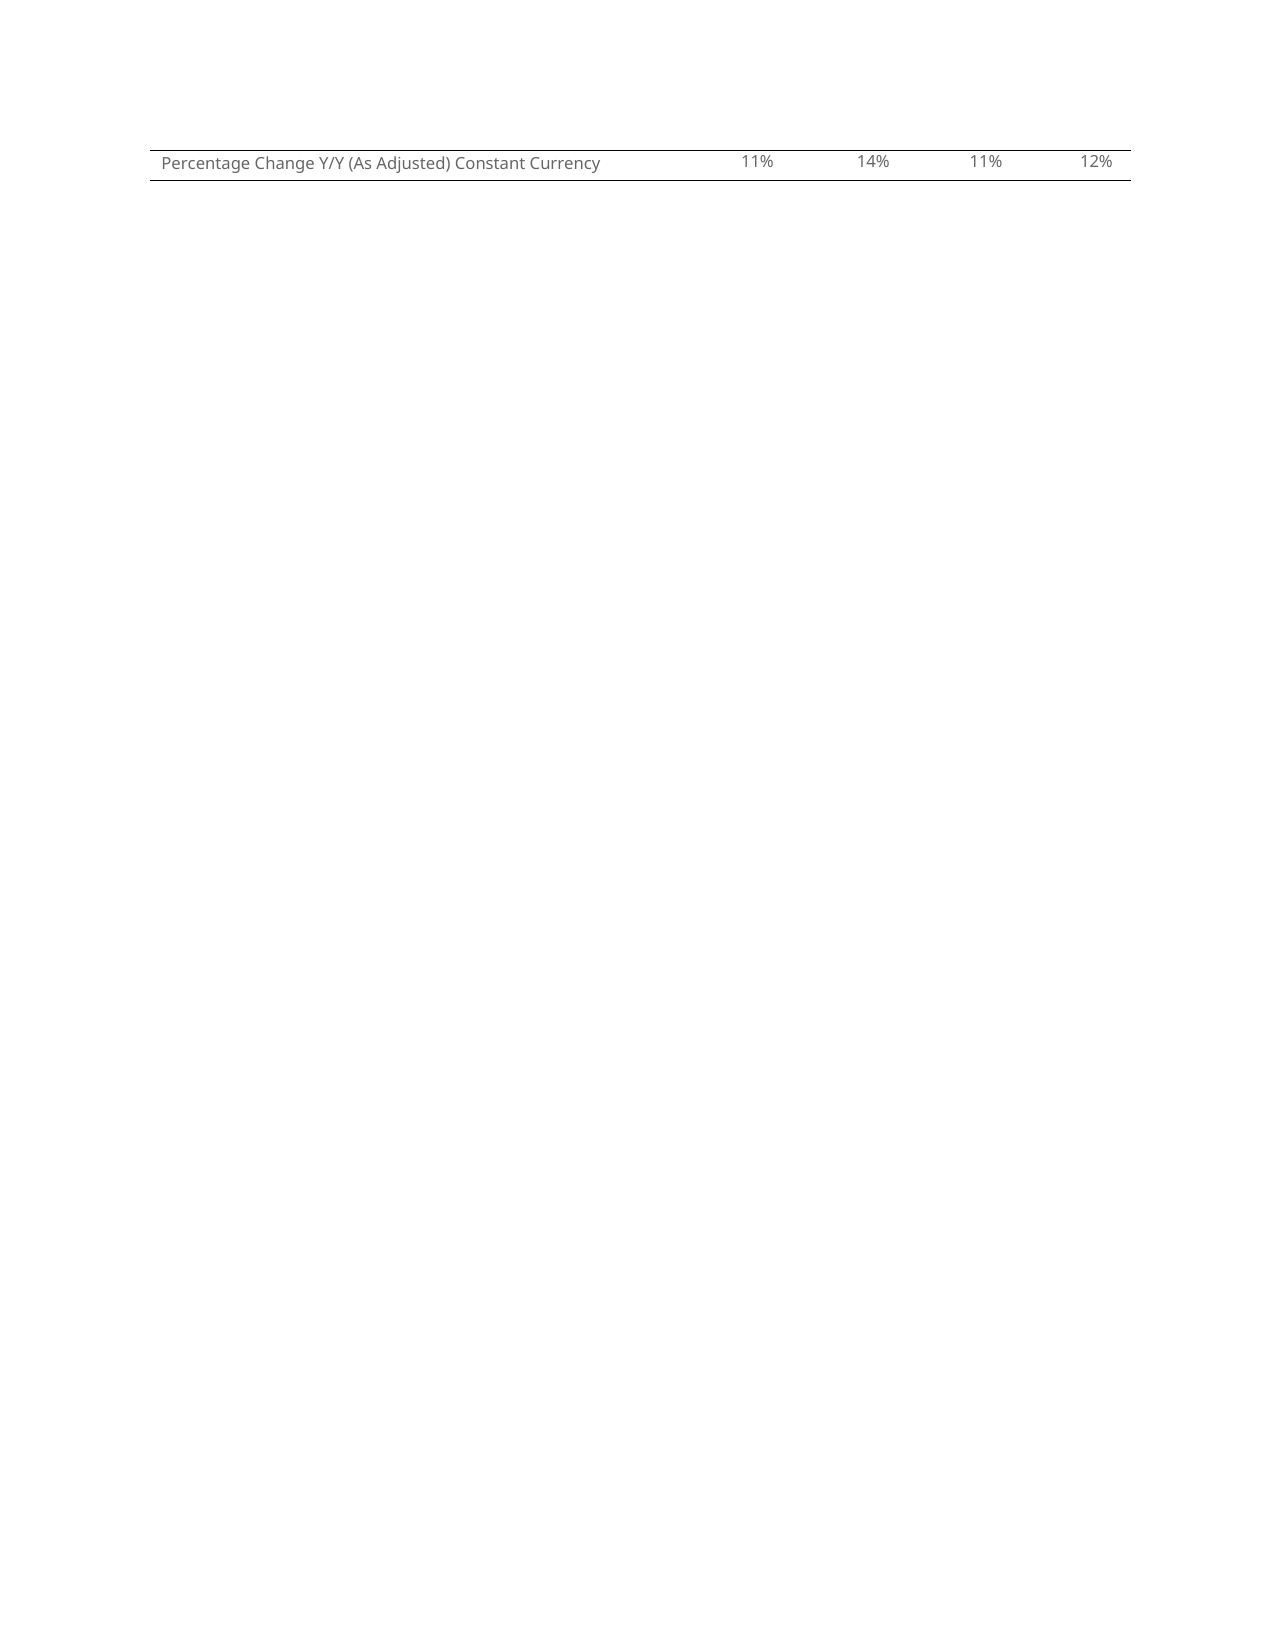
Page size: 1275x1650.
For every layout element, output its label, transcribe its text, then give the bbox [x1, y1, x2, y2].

table_cell 11% [905, 151, 1020, 180]
table_cell 12% [1020, 151, 1131, 180]
table_cell 11% [673, 151, 789, 180]
table_cell 14% [789, 151, 904, 180]
table_cell Percentage Change Y/Y (As Adjusted) Constant Currency [150, 151, 673, 180]
